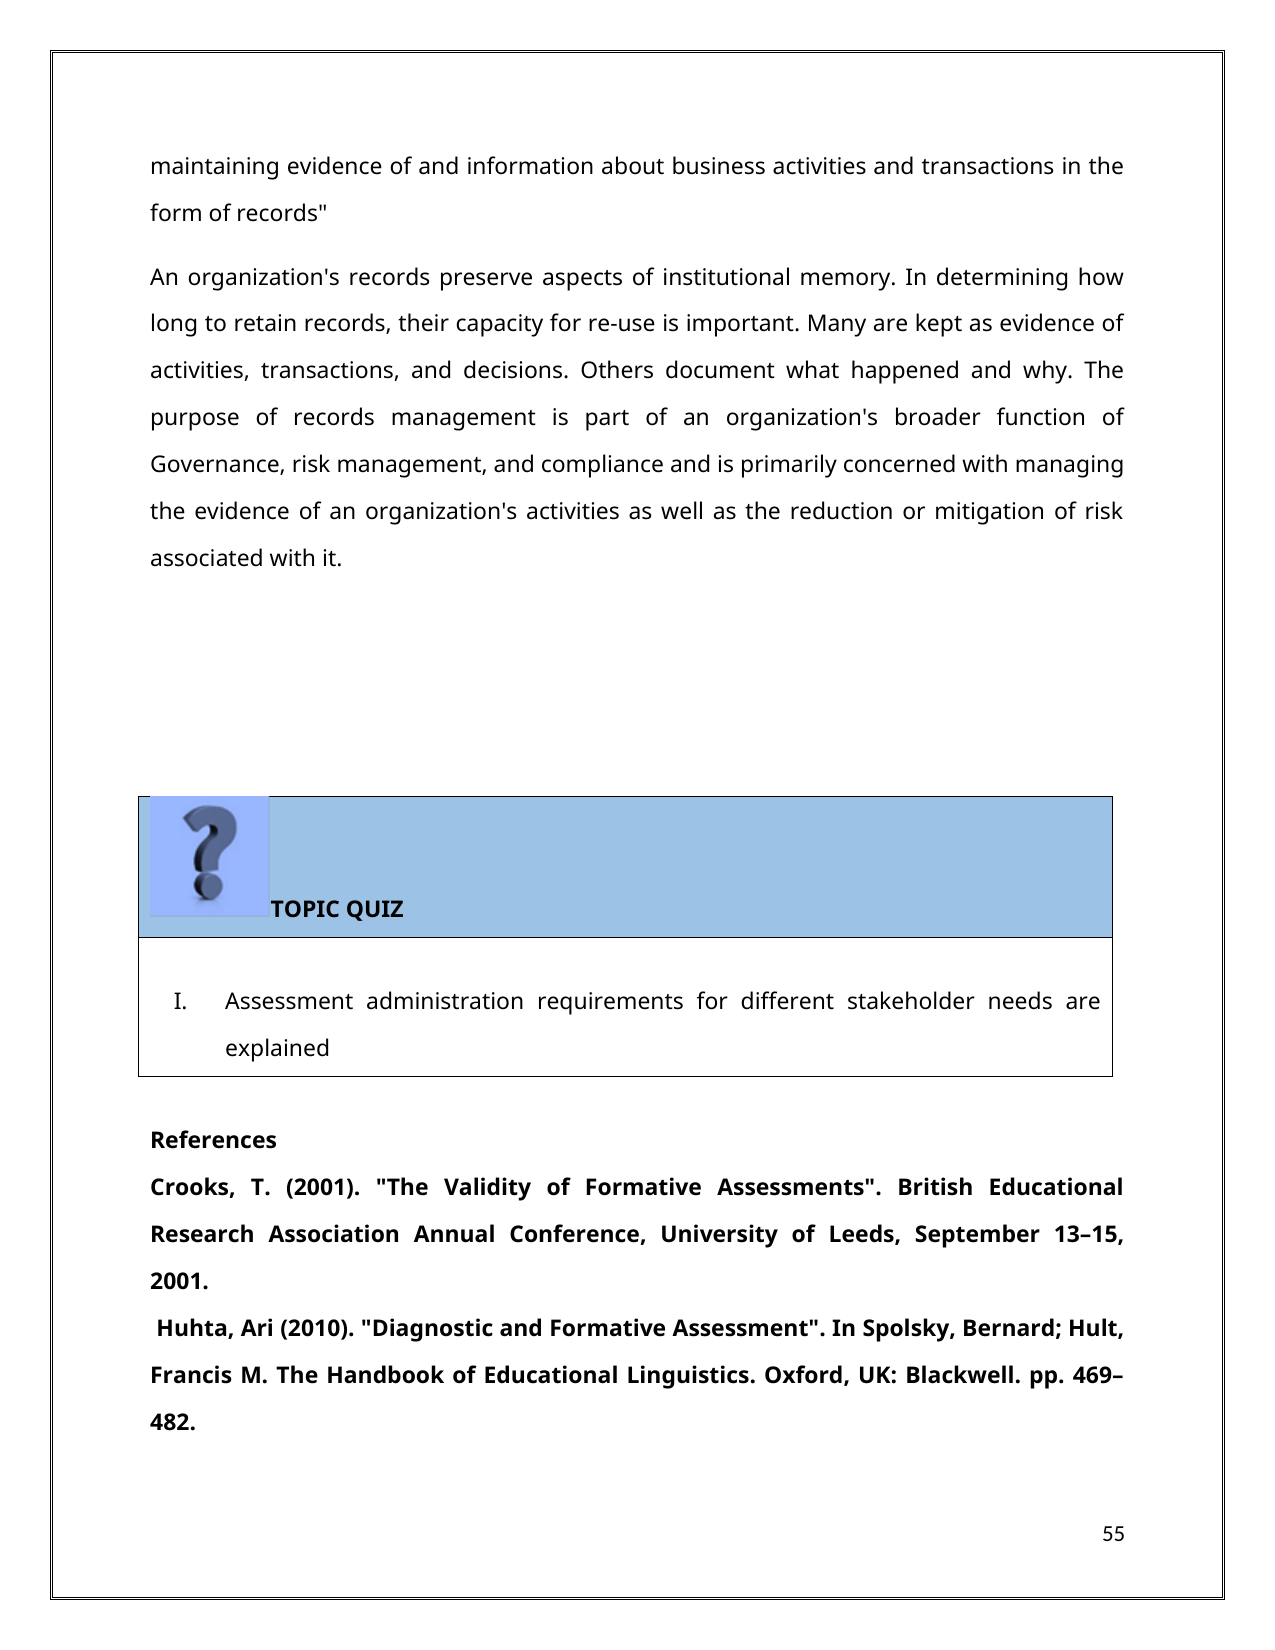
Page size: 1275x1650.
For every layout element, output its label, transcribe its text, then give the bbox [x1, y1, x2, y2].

text Crooks, T. (2001). "The Validity of Formative Assessments". British Educational Research Association Annual Conference, University of Leeds, September 13–15, 2001. [150, 1171, 1125, 1296]
text References [150, 1124, 1125, 1155]
text An organization's records preserve aspects of institutional memory. In determining how long to retain records, their capacity for re-use is important. Many are kept as evidence of activities, transactions, and decisions. Others document what happened and why. The purpose of records management is part of an organization's broader function of Governance, risk management, and compliance and is primarily concerned with managing the evidence of an organization's activities as well as the reduction or mitigation of risk associated with it. [150, 260, 1125, 573]
table_header TOPIC QUIZ [139, 797, 1112, 937]
table_cell Assessment administration requirements for different stakeholder needs are explained [139, 938, 1112, 1076]
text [150, 150, 1125, 228]
picture [150, 796, 271, 918]
text Huhta, Ari (2010). "Diagnostic and Formative Assessment". In Spolsky, Bernard; Hult, Francis M. The Handbook of Educational Linguistics. Oxford, UK: Blackwell. pp. 469–482. [150, 1312, 1125, 1437]
